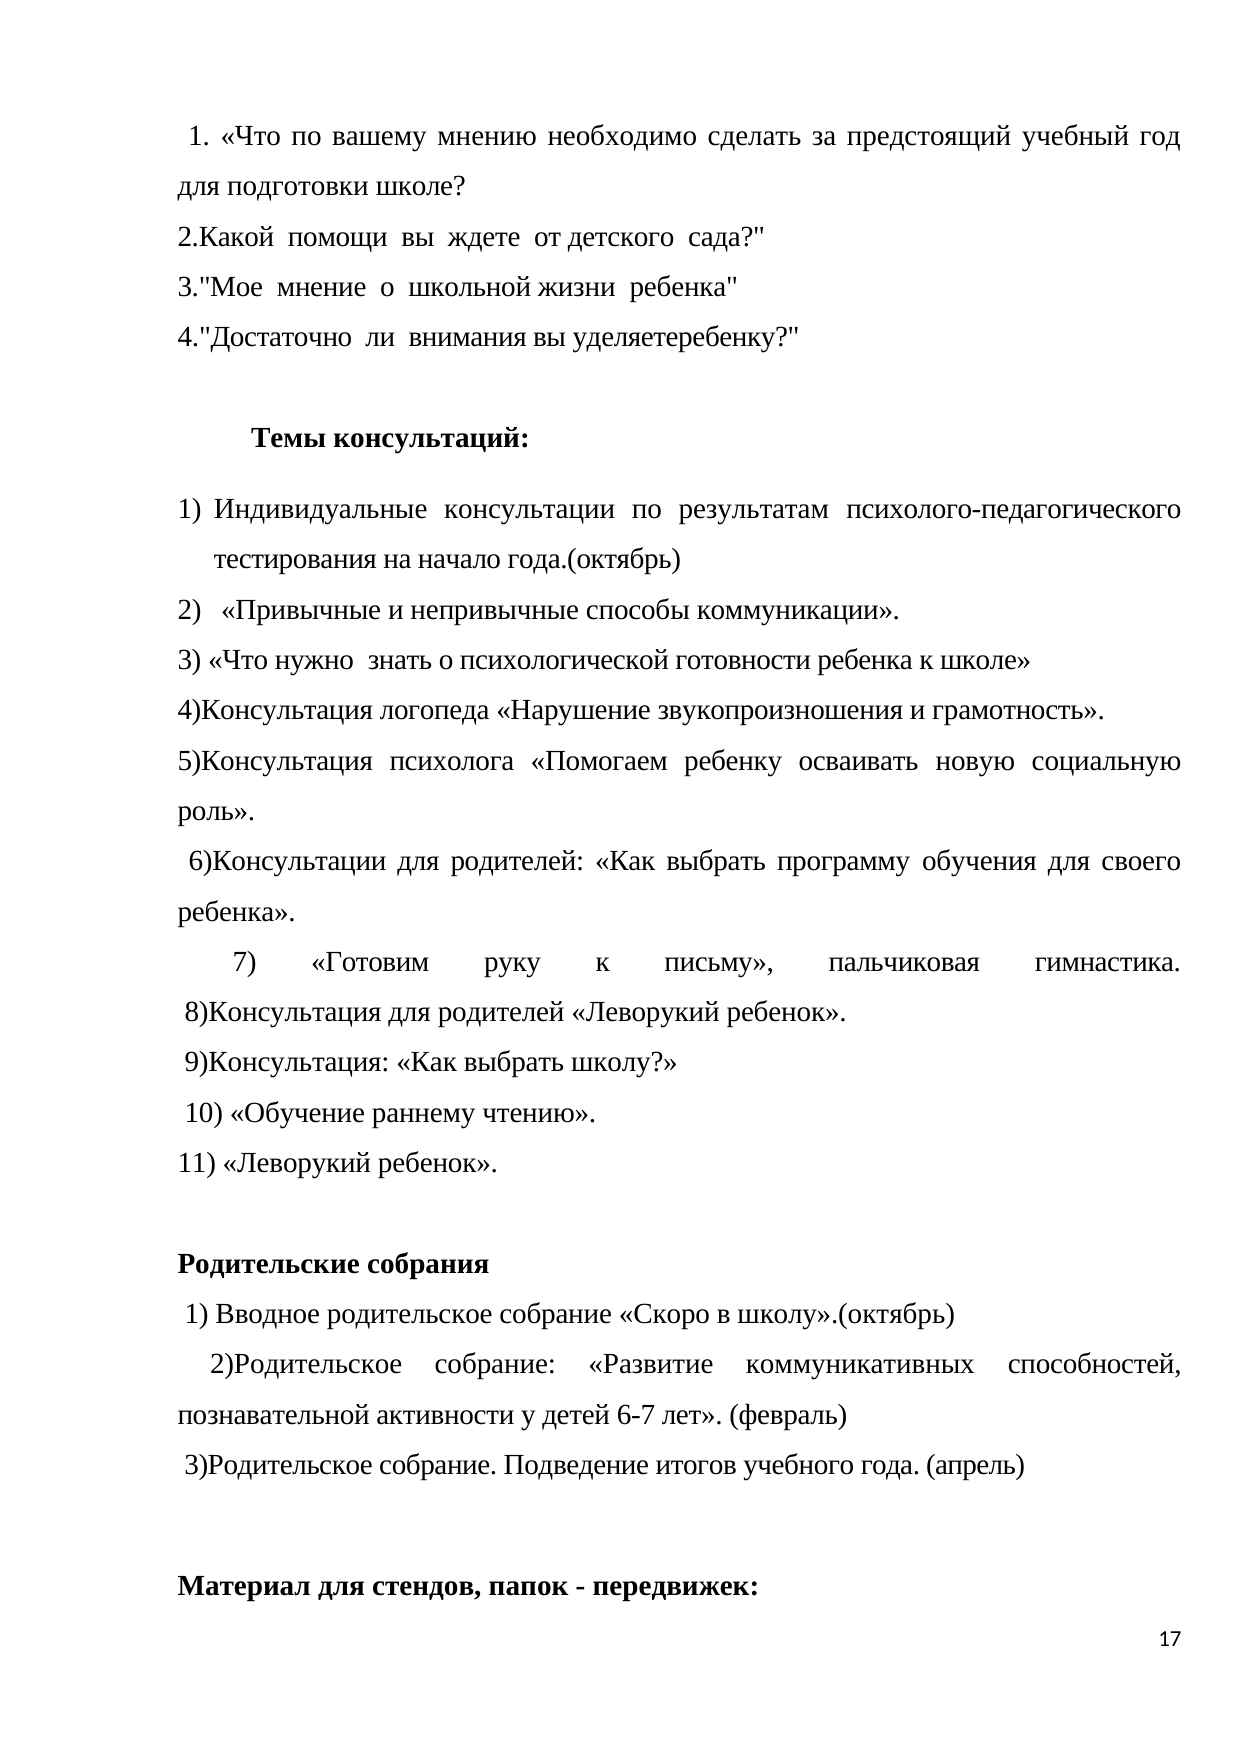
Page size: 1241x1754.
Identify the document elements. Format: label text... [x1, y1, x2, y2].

text 2.Какой помощи вы ждете от детского сада?" [177, 219, 1181, 252]
text 2)Родительское собрание: «Развитие коммуникативных способностей, познавательной активности у детей 6-7 лет». (февраль) [177, 1346, 1181, 1430]
text 11) «Леворукий ребенок». [177, 1145, 1181, 1179]
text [177, 118, 1181, 202]
text 10) «Обучение раннему чтению». [177, 1095, 1181, 1128]
text Родительские собрания [177, 1246, 1181, 1279]
text 4)Консультация логопеда «Нарушение звукопроизношения и грамотность». [177, 692, 1181, 726]
text 3)Родительское собрание. Подведение итогов учебного года. (апрель) [177, 1447, 1181, 1481]
text 3) «Что нужно знать о психологической готовности ребенка к школе» [177, 642, 1181, 676]
text 1) Вводное родительское собрание «Скоро в школу».(октябрь) [177, 1296, 1181, 1330]
text 4."Достаточно ли внимания вы уделяетеребенку?" [177, 319, 1181, 353]
text 5)Консультация психолога «Помогаем ребенку осваивать новую социальную роль». [177, 743, 1181, 827]
list «Привычные и непривычные способы коммуникации». [177, 592, 1181, 625]
text 7) «Готовим руку к письму», пальчиковая гимнастика. 8)Консультация для родителей «Леворукий ребенок». [177, 944, 1181, 1028]
list Индивидуальные консультации по результатам психолого-педагогического тестирования на начало года.(октябрь) [177, 491, 1181, 575]
text 3."Мое мнение о школьной жизни ребенка" [177, 269, 1181, 303]
text 6)Консультации для родителей: «Как выбрать программу обучения для своего ребенка». [177, 843, 1181, 927]
text Темы консультаций: [177, 420, 1181, 453]
text 9)Консультация: «Как выбрать школу?» [177, 1044, 1181, 1078]
text Материал для стендов, папок - передвижек: [177, 1568, 1181, 1602]
